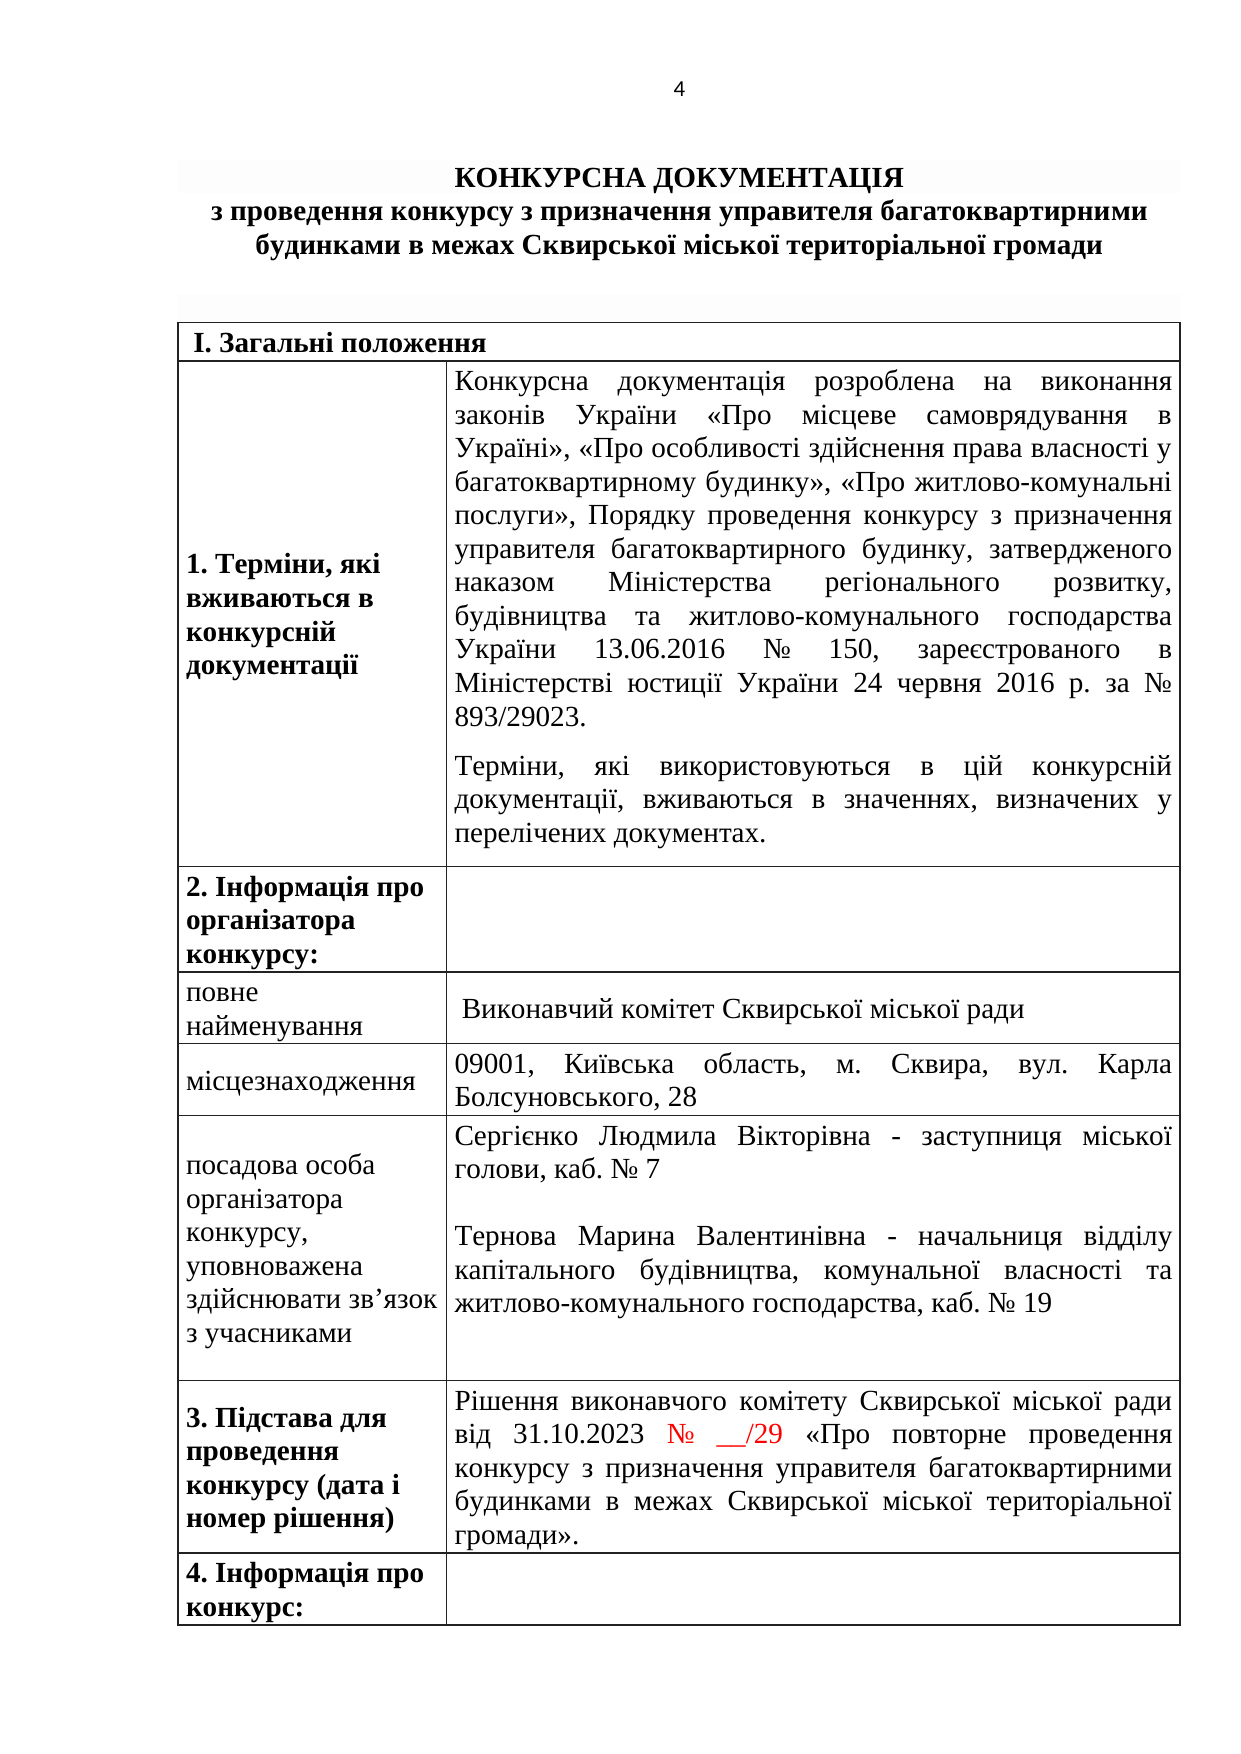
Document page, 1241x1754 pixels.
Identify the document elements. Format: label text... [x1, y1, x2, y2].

table_cell повне найменування [179, 973, 446, 1043]
table_cell 1. Терміни, які вживаються в конкурсній документації [179, 362, 446, 866]
table_cell [447, 867, 1179, 971]
table_cell Сергієнко Людмила Вікторівна - заступниця міської голови, каб. № 7 Тернова Марина Валентинівна - начальниця відділу капітального будівництва, комунальної власності та житлово-комунального господарства, каб. № 19 [447, 1116, 1179, 1380]
table_cell місцезнаходження [179, 1044, 446, 1114]
table_cell 3. Підстава для проведення конкурсу (дата і номер рішення) [179, 1381, 446, 1552]
table_cell посадова особа організатора конкурсу, уповноважена здійснювати зв’язок з учасниками [179, 1116, 446, 1380]
table_cell [447, 1554, 1179, 1624]
text КОНКУРСНА ДОКУМЕНТАЦІЯ [177, 160, 1181, 193]
table_cell 4. Інформація про конкурс: [179, 1554, 446, 1624]
table_cell 09001, Київська область, м. Сквира, вул. Карла Болсуновського, 28 [447, 1044, 1179, 1114]
table_cell Конкурсна документація розроблена на виконання законів України «Про місцеве самоврядування в Україні», «Про особливості здійснення права власності у багатоквартирному будинку», «Про житлово-комунальні послуги», Порядку проведення конкурсу з призначення управителя багатоквартирного будинку, затвердженого наказом Міністерства регіонального розвитку, будівництва та житлово-комунального господарства України 13.06.2016 № 150, зареєстрованого в Міністерстві юстиції України 24 червня 2016 р. за № 893/29023. Терміни, які використовуються в цій конкурсній документації, вживаються в значеннях, визначених у перелічених документах. [447, 362, 1179, 866]
table_header І. Загальні положення [179, 323, 1179, 360]
table_cell 2. Інформація про організатора конкурсу: [179, 867, 446, 971]
text з проведення конкурсу з призначення управителя багатоквартирними будинками в межах Сквирської міської територіальної громади [177, 193, 1181, 260]
table_cell Рішення виконавчого комітету Сквирської міської ради від 31.10.2023 № __/29 «Про повторне проведення конкурсу з призначення управителя багатоквартирними будинками в межах Сквирської міської територіальної громади». [447, 1381, 1179, 1552]
table_cell Виконавчий комітет Сквирської міської ради [447, 973, 1179, 1043]
